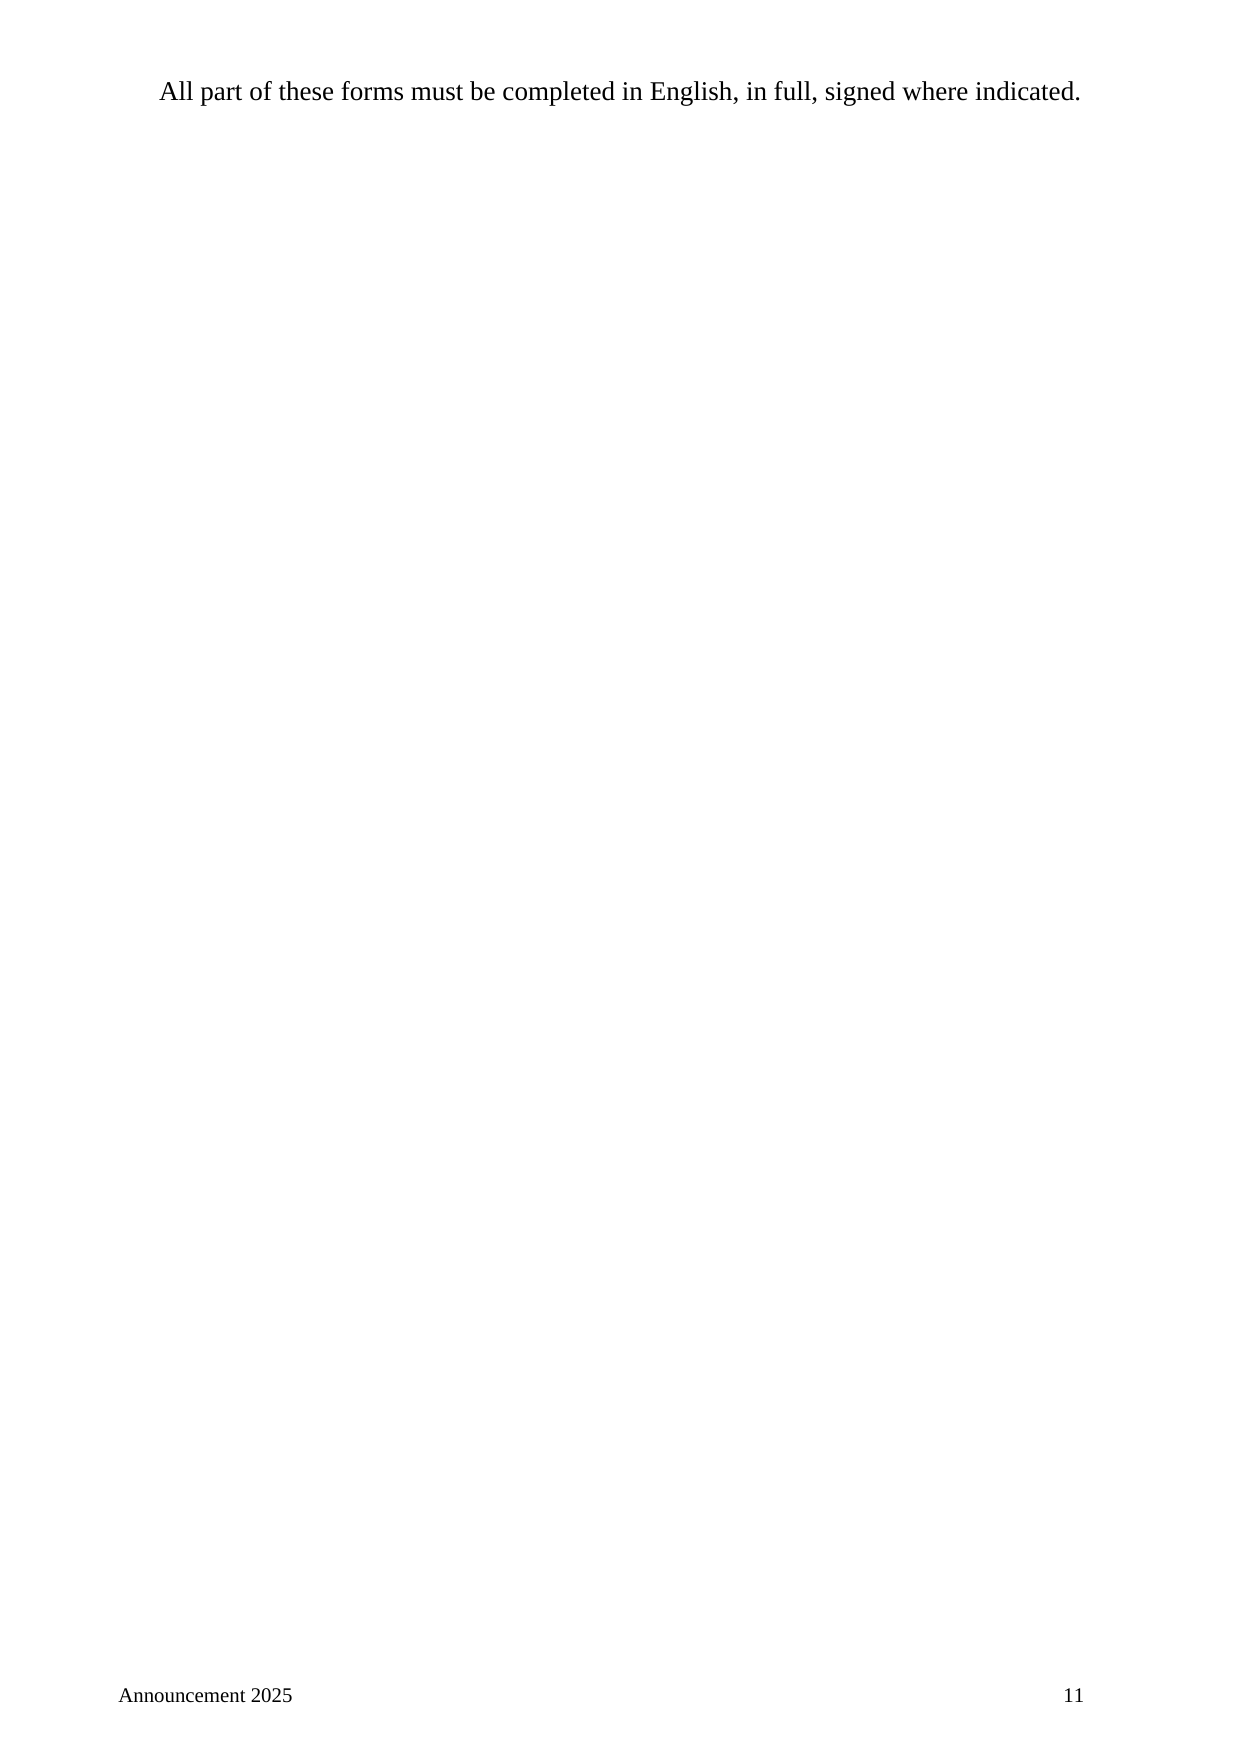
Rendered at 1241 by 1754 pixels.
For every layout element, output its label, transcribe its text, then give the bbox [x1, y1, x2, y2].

text All part of these forms must be completed in English, in full, signed where indicated. [118, 75, 1122, 107]
